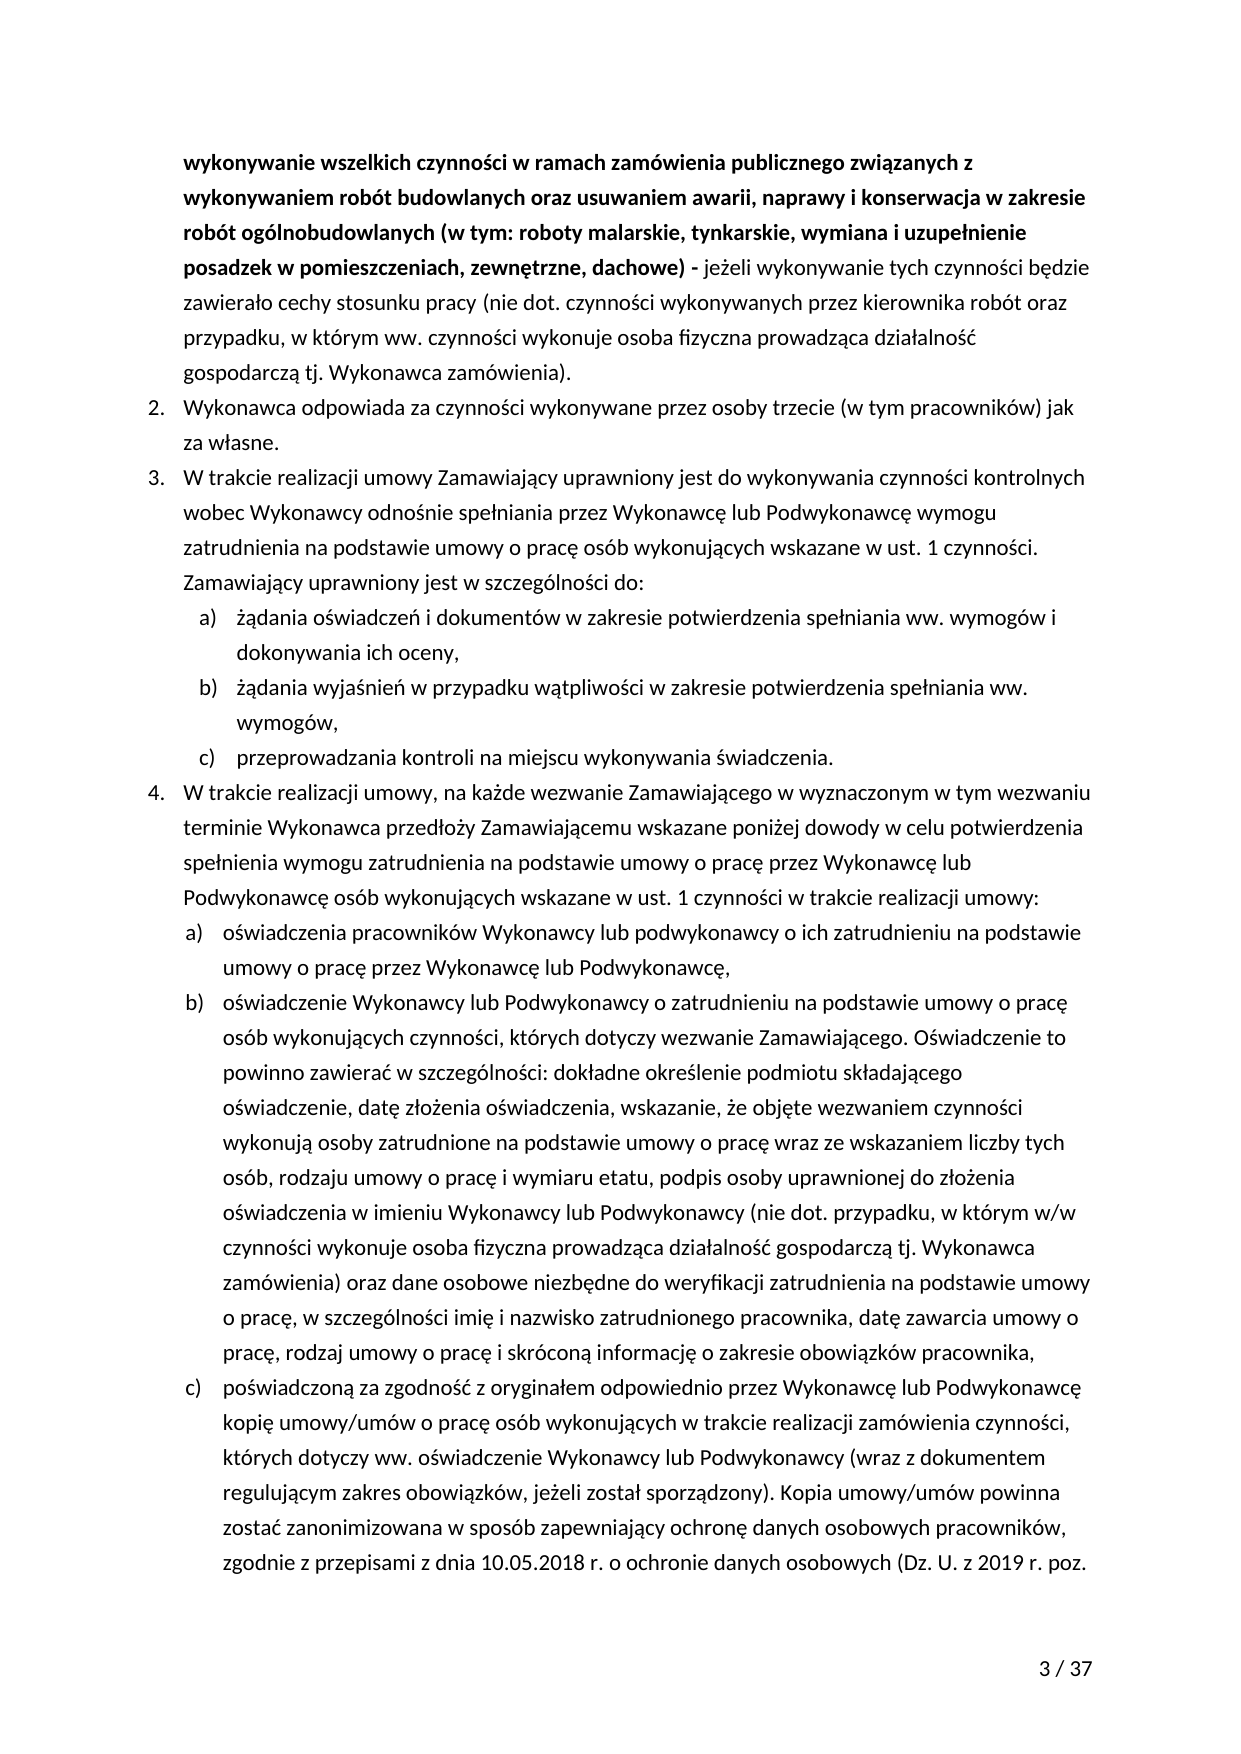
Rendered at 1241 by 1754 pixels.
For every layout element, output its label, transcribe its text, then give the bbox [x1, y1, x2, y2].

list W trakcie realizacji umowy, na każde wezwanie Zamawiającego w wyznaczonym w tym wezwaniu terminie Wykonawca przedłoży Zamawiającemu wskazane poniżej dowody w celu potwierdzenia spełnienia wymogu zatrudnienia na podstawie umowy o pracę przez Wykonawcę lub Podwykonawcę osób wykonujących wskazane w ust. 1 czynności w trakcie realizacji umowy: [148, 778, 1092, 911]
list żądania oświadczeń i dokumentów w zakresie potwierdzenia spełniania ww. wymogów i dokonywania ich oceny, [199, 603, 1092, 666]
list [185, 1373, 1092, 1576]
list żądania wyjaśnień w przypadku wątpliwości w zakresie potwierdzenia spełniania ww. wymogów, [199, 673, 1092, 736]
list przeprowadzania kontroli na miejscu wykonywania świadczenia. [199, 743, 1092, 771]
list oświadczenia pracowników Wykonawcy lub podwykonawcy o ich zatrudnieniu na podstawie umowy o pracę przez Wykonawcę lub Podwykonawcę, [185, 918, 1092, 981]
list Wykonawca odpowiada za czynności wykonywane przez osoby trzecie (w tym pracowników) jak za własne. [148, 393, 1092, 456]
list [148, 148, 1092, 386]
list W trakcie realizacji umowy Zamawiający uprawniony jest do wykonywania czynności kontrolnych wobec Wykonawcy odnośnie spełniania przez Wykonawcę lub Podwykonawcę wymogu zatrudnienia na podstawie umowy o pracę osób wykonujących wskazane w ust. 1 czynności. Zamawiający uprawniony jest w szczególności do: [148, 463, 1092, 596]
list oświadczenie Wykonawcy lub Podwykonawcy o zatrudnieniu na podstawie umowy o pracę osób wykonujących czynności, których dotyczy wezwanie Zamawiającego. Oświadczenie to powinno zawierać w szczególności: dokładne określenie podmiotu składającego oświadczenie, datę złożenia oświadczenia, wskazanie, że objęte wezwaniem czynności wykonują osoby zatrudnione na podstawie umowy o pracę wraz ze wskazaniem liczby tych osób, rodzaju umowy o pracę i wymiaru etatu, podpis osoby uprawnionej do złożenia oświadczenia w imieniu Wykonawcy lub Podwykonawcy (nie dot. przypadku, w którym w/w czynności wykonuje osoba fizyczna prowadząca działalność gospodarczą tj. Wykonawca zamówienia) oraz dane osobowe niezbędne do weryfikacji zatrudnienia na podstawie umowy o pracę, w szczególności imię i nazwisko zatrudnionego pracownika, datę zawarcia umowy o pracę, rodzaj umowy o pracę i skróconą informację o zakresie obowiązków pracownika, [185, 988, 1092, 1366]
